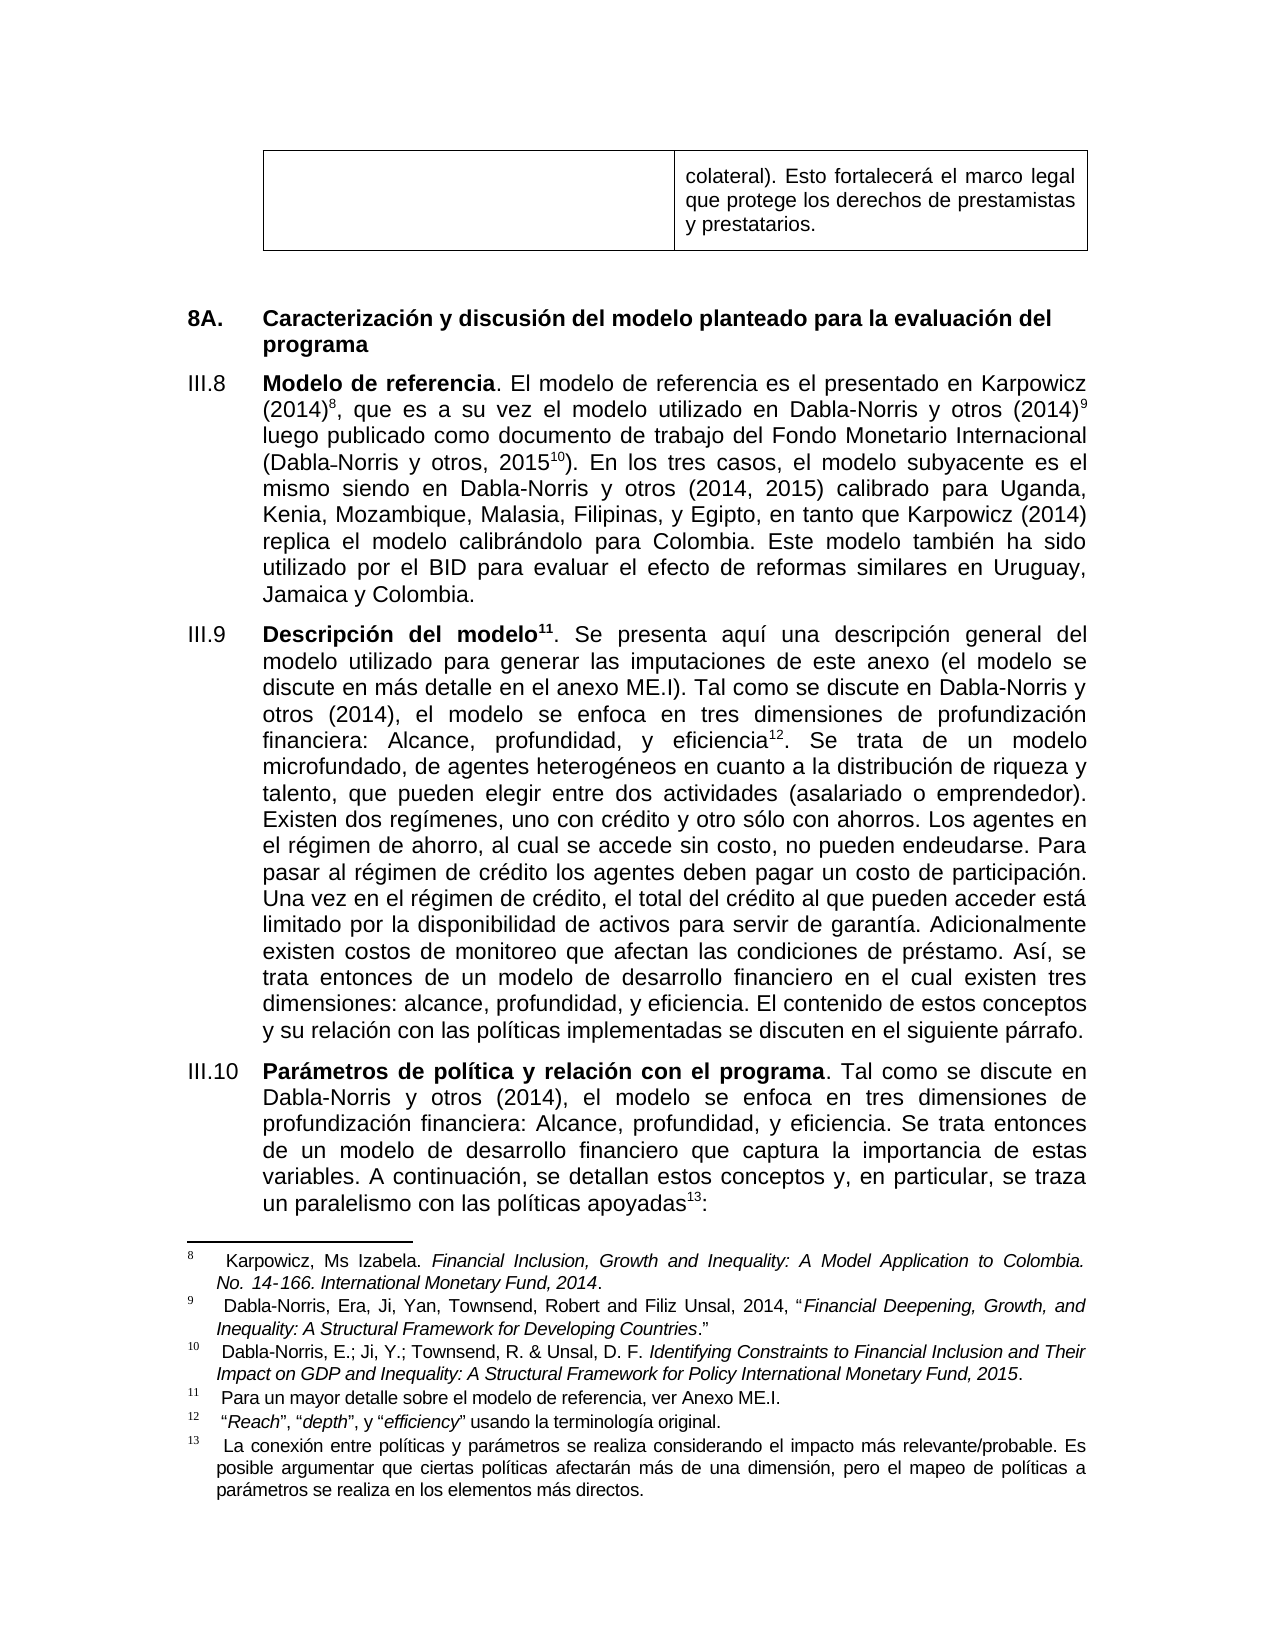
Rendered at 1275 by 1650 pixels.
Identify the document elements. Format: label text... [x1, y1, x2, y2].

subtitle A. Caracterización y discusión del modelo planteado para la evaluación del programa [187, 304, 1087, 357]
text Descripción del modelo. Se presenta aquí una descripción general del modelo utilizado para generar las imputaciones de este anexo (el modelo se discute en más detalle en el anexo ME.I). Tal como se discute en Dabla-Norris y otros (2014), el modelo se enfoca en tres dimensiones de profundización financiera: Alcance, profundidad, y eficiencia. Se trata de un modelo microfundado, de agentes heterogéneos en cuanto a la distribución de riqueza y talento, que pueden elegir entre dos actividades (asalariado o emprendedor). Existen dos regímenes, uno con crédito y otro sólo con ahorros. Los agentes en el régimen de ahorro, al cual se accede sin costo, no pueden endeudarse. Para pasar al régimen de crédito los agentes deben pagar un costo de participación. Una vez en el régimen de crédito, el total del crédito al que pueden acceder está limitado por la disponibilidad de activos para servir de garantía. Adicionalmente existen costos de monitoreo que afectan las condiciones de préstamo. Así, se trata entonces de un modelo de desarrollo financiero en el cual existen tres dimensiones: alcance, profundidad, y eficiencia. El contenido de estos conceptos y su relación con las políticas implementadas se discuten en el siguiente párrafo. [187, 621, 1087, 1043]
text Modelo de referencia. El modelo de referencia es el presentado en Karpowicz (2014), que es a su vez el modelo utilizado en Dabla-Norris y otros (2014) luego publicado como documento de trabajo del Fondo Monetario Internacional (Dabla˗Norris y otros, 2015). En los tres casos, el modelo subyacente es el mismo siendo en Dabla-Norris y otros (2014, 2015) calibrado para Uganda, Kenia, Mozambique, Malasia, Filipinas, y Egipto, en tanto que Karpowicz (2014) replica el modelo calibrándolo para Colombia. Este modelo también ha sido utilizado por el BID para evaluar el efecto de reformas similares en Uruguay, Jamaica y Colombia. [187, 370, 1087, 607]
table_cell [675, 151, 1087, 250]
text Parámetros de política y relación con el programa. Tal como se discute en Dabla-Norris y otros (2014), el modelo se enfoca en tres dimensiones de profundización financiera: Alcance, profundidad, y eficiencia. Se trata entonces de un modelo de desarrollo financiero que captura la importancia de estas variables. A continuación, se detallan estos conceptos y, en particular, se traza un paralelismo con las políticas apoyadas: [187, 1058, 1087, 1216]
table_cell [264, 151, 674, 250]
